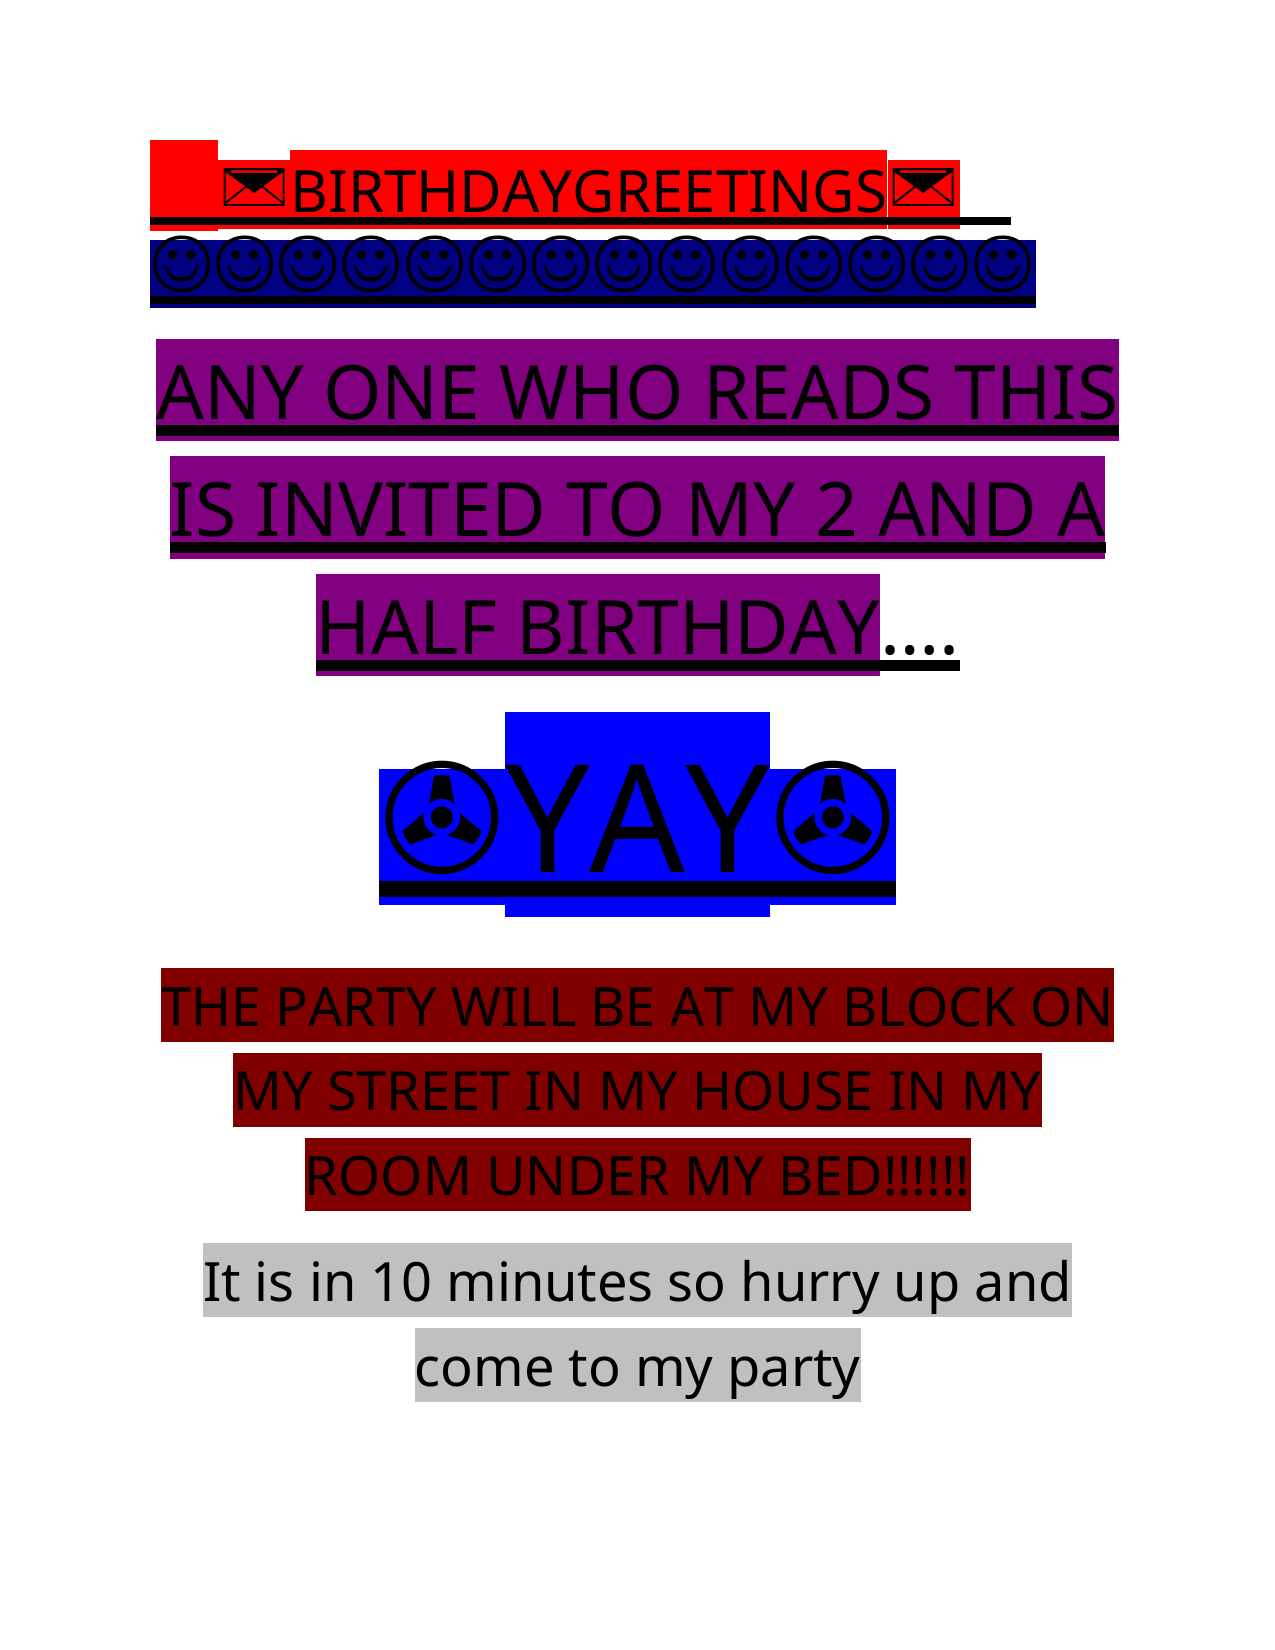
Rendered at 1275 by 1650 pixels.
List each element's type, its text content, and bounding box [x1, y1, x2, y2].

text It is in 10 minutes so hurry up and come to my party [150, 1243, 1125, 1402]
text BirthdayGreetings [150, 150, 1125, 308]
text any one who reads this is invited to my 2 and a half birthday…. [150, 339, 1125, 676]
text YAy [150, 712, 505, 917]
text THE PARTY WILL BE AT MY BLOCK ON MY STREET IN MY HOUSE IN MY ROOM UNDER MY BED!!!!!! [150, 968, 1125, 1211]
text YAy [770, 712, 1125, 917]
